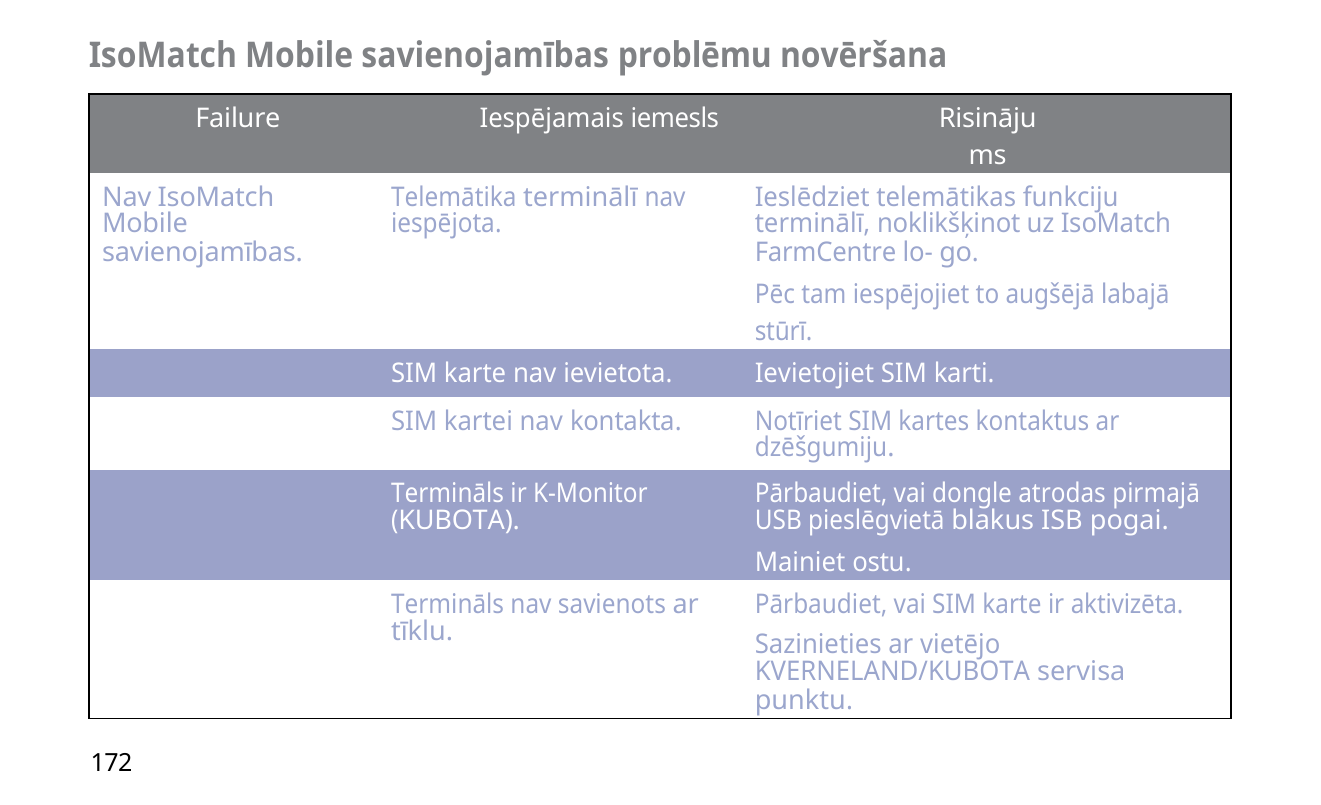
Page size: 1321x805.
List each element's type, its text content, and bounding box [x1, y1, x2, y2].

table_cell Ieslēdziet telemātikas funkciju terminālī, noklikšķinot uz IsoMatch FarmCentre lo- go. Pēc tam iespējojiet to augšējā labajā stūrī. [739, 173, 1230, 349]
table_cell SIM karte nav ievietota. [358, 349, 739, 397]
table_cell [90, 349, 358, 397]
table_header Failure [90, 95, 358, 173]
table_cell [90, 470, 358, 580]
table_cell SIM kartei nav kontakta. [358, 397, 739, 469]
table_cell Notīriet SIM kartes kontaktus ar dzēšgumiju. [739, 397, 1230, 469]
table_cell Pārbaudiet, vai dongle atrodas pirmajā USB pieslēgvietā blakus ISB pogai. Mainiet ostu. [739, 470, 1230, 580]
table_cell Pārbaudiet, vai SIM karte ir aktivizēta. Sazinieties ar vietējo KVERNELAND/KUBOTA servisa punktu. [739, 580, 1230, 717]
table_header Iespējamais iemesls [358, 95, 739, 173]
table_cell Nav IsoMatch Mobile savienojamības. [90, 173, 358, 349]
table_cell [90, 580, 358, 717]
table_cell [90, 397, 358, 469]
table_cell Ievietojiet SIM karti. [739, 349, 1230, 397]
subtitle IsoMatch Mobile savienojamības problēmu novēršana [88, 29, 1258, 78]
table_header Risinājums [739, 95, 1230, 173]
table_cell Termināls ir K-Monitor (KUBOTA). [358, 470, 739, 580]
table_cell Telemātika terminālī nav iespējota. [358, 173, 739, 349]
table_cell Termināls nav savienots ar tīklu. [358, 580, 739, 717]
